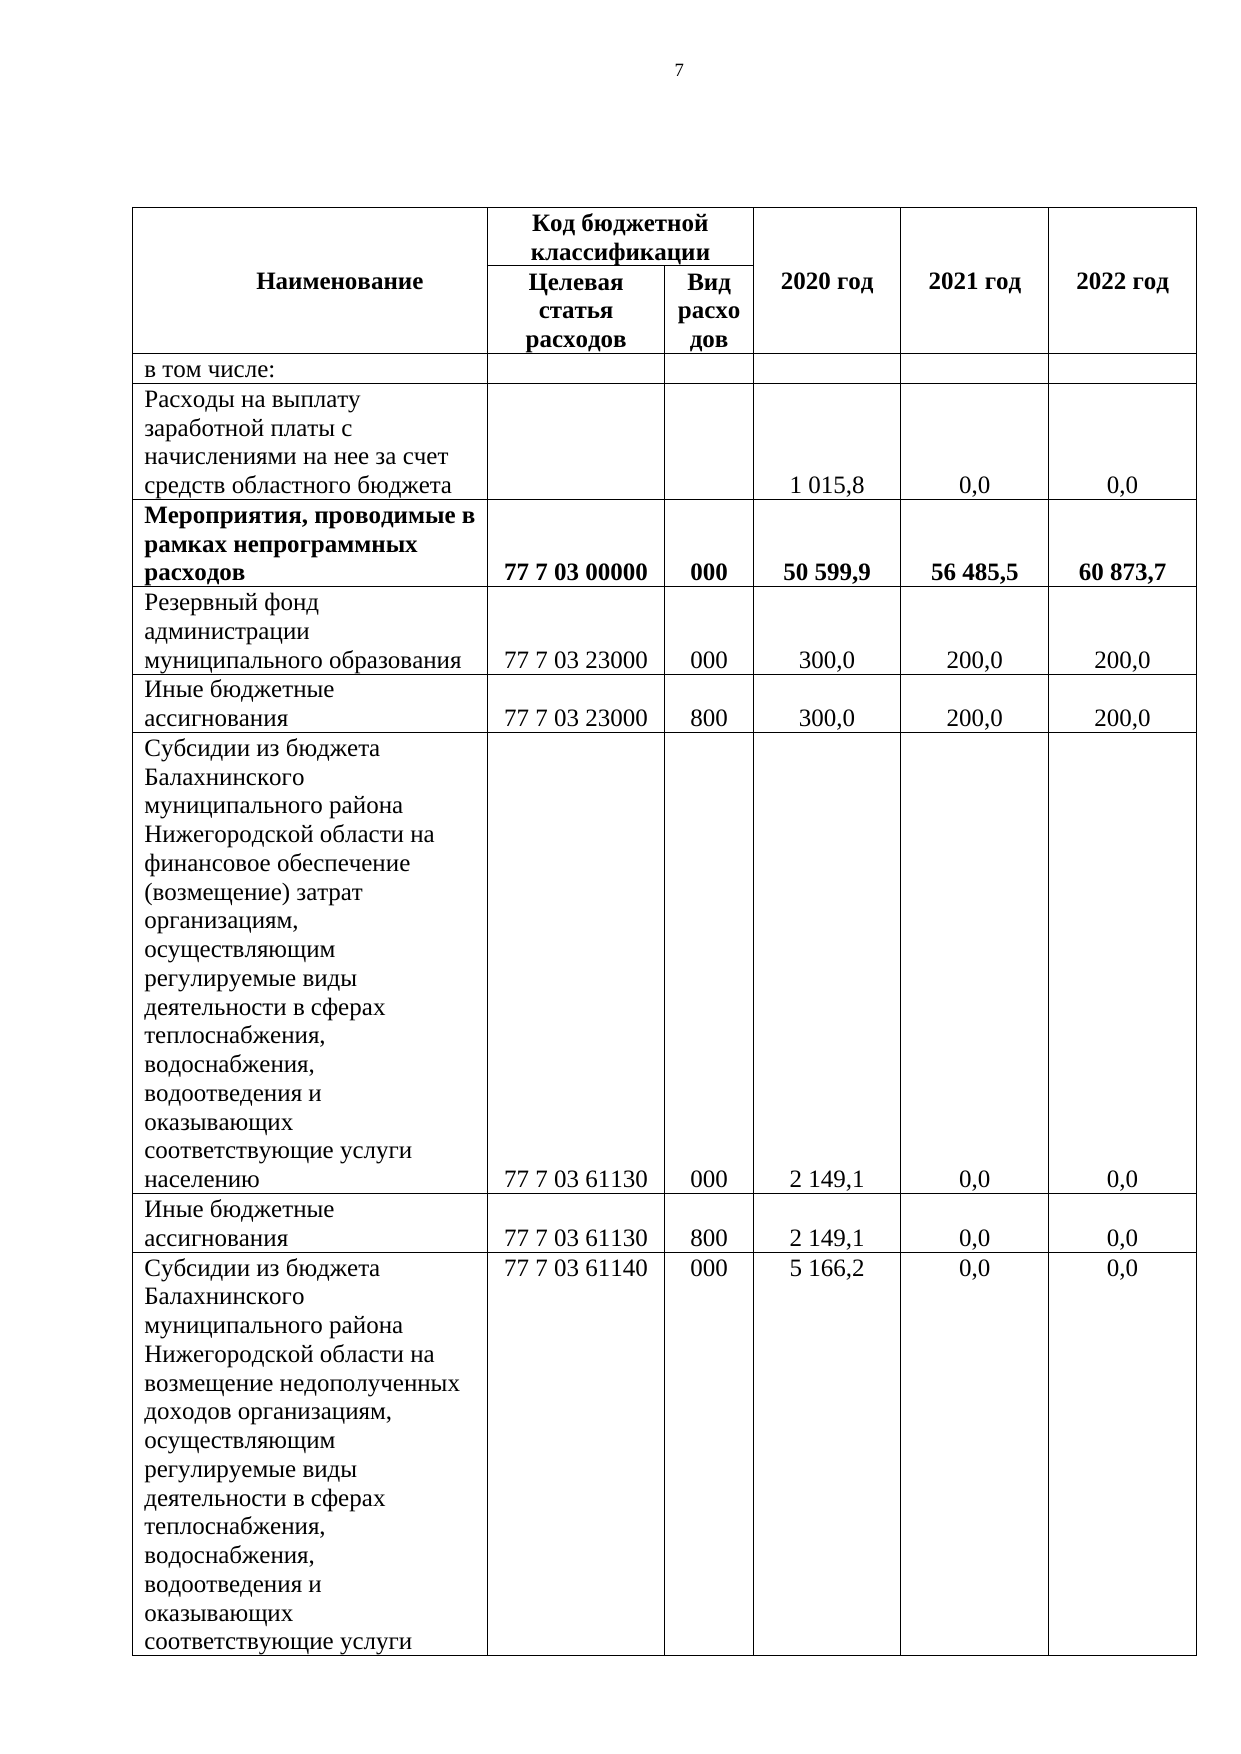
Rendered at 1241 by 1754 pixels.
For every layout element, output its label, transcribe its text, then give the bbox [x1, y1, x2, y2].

table_cell 800 [665, 1194, 753, 1252]
table_cell [1049, 354, 1196, 383]
table_cell 5 166,2 [754, 1253, 900, 1655]
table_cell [133, 1253, 487, 1655]
table_cell 200,0 [1049, 587, 1196, 673]
table_cell 200,0 [901, 675, 1048, 732]
table_cell [665, 354, 753, 383]
table_header Код бюджетной классификации [488, 208, 753, 265]
table_cell 0,0 [901, 733, 1048, 1193]
table_cell 000 [665, 500, 753, 586]
table_cell Вид расхо дов [665, 266, 753, 353]
table_cell 77 7 03 61130 [488, 733, 664, 1193]
table_cell [754, 354, 900, 383]
table_cell 0,0 [901, 1253, 1048, 1655]
table_cell [488, 384, 664, 499]
table_cell 300,0 [754, 675, 900, 732]
table_cell 2 149,1 [754, 1194, 900, 1252]
table_cell 50 599,9 [754, 500, 900, 586]
table_cell 0,0 [1049, 384, 1196, 499]
table_cell 200,0 [1049, 675, 1196, 732]
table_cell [133, 384, 487, 499]
table_cell 2 149,1 [754, 733, 900, 1193]
table_header 2020 год [754, 208, 900, 353]
table_header Наименование [133, 208, 487, 353]
table_cell 77 7 03 61130 [488, 1194, 664, 1252]
table_cell Иные бюджетные ассигнования [133, 1194, 487, 1252]
table_cell в том числе: [133, 354, 487, 383]
table_cell [901, 354, 1048, 383]
table_cell 0,0 [901, 384, 1048, 499]
table_cell 1 015,8 [754, 384, 900, 499]
table_cell 77 7 03 23000 [488, 587, 664, 673]
table_header 2021 год [901, 208, 1048, 353]
table_cell Субсидии из бюджета Балахнинского муниципального района Нижегородской области на финансовое обеспечение (возмещение) затрат организациям, осуществляющим регулируемые виды деятельности в сферах теплоснабжения, водоснабжения, водоотведения и оказывающих соответствующие услуги населению [133, 733, 487, 1193]
table_cell 200,0 [901, 587, 1048, 673]
table_cell 000 [665, 1253, 753, 1655]
table_cell 300,0 [754, 587, 900, 673]
table_cell [665, 384, 753, 499]
table_cell 000 [665, 733, 753, 1193]
table_cell 000 [665, 587, 753, 673]
table_cell Иные бюджетные ассигнования [133, 675, 487, 732]
table_cell Целевая статья расходов [488, 266, 664, 353]
table_cell 0,0 [1049, 1253, 1196, 1655]
table_cell 0,0 [901, 1194, 1048, 1252]
table_cell 77 7 03 61140 [488, 1253, 664, 1655]
table_cell 56 485,5 [901, 500, 1048, 586]
table_cell Резервный фонд администрации муниципального образования [133, 587, 487, 673]
table_cell 800 [665, 675, 753, 732]
table_cell [488, 354, 664, 383]
table_cell 60 873,7 [1049, 500, 1196, 586]
table_cell Мероприятия, проводимые в рамках непрограммных расходов [133, 500, 487, 586]
table_header 2022 год [1049, 208, 1196, 353]
table_cell 77 7 03 00000 [488, 500, 664, 586]
table_cell 77 7 03 23000 [488, 675, 664, 732]
table_cell 0,0 [1049, 1194, 1196, 1252]
table_cell 0,0 [1049, 733, 1196, 1193]
